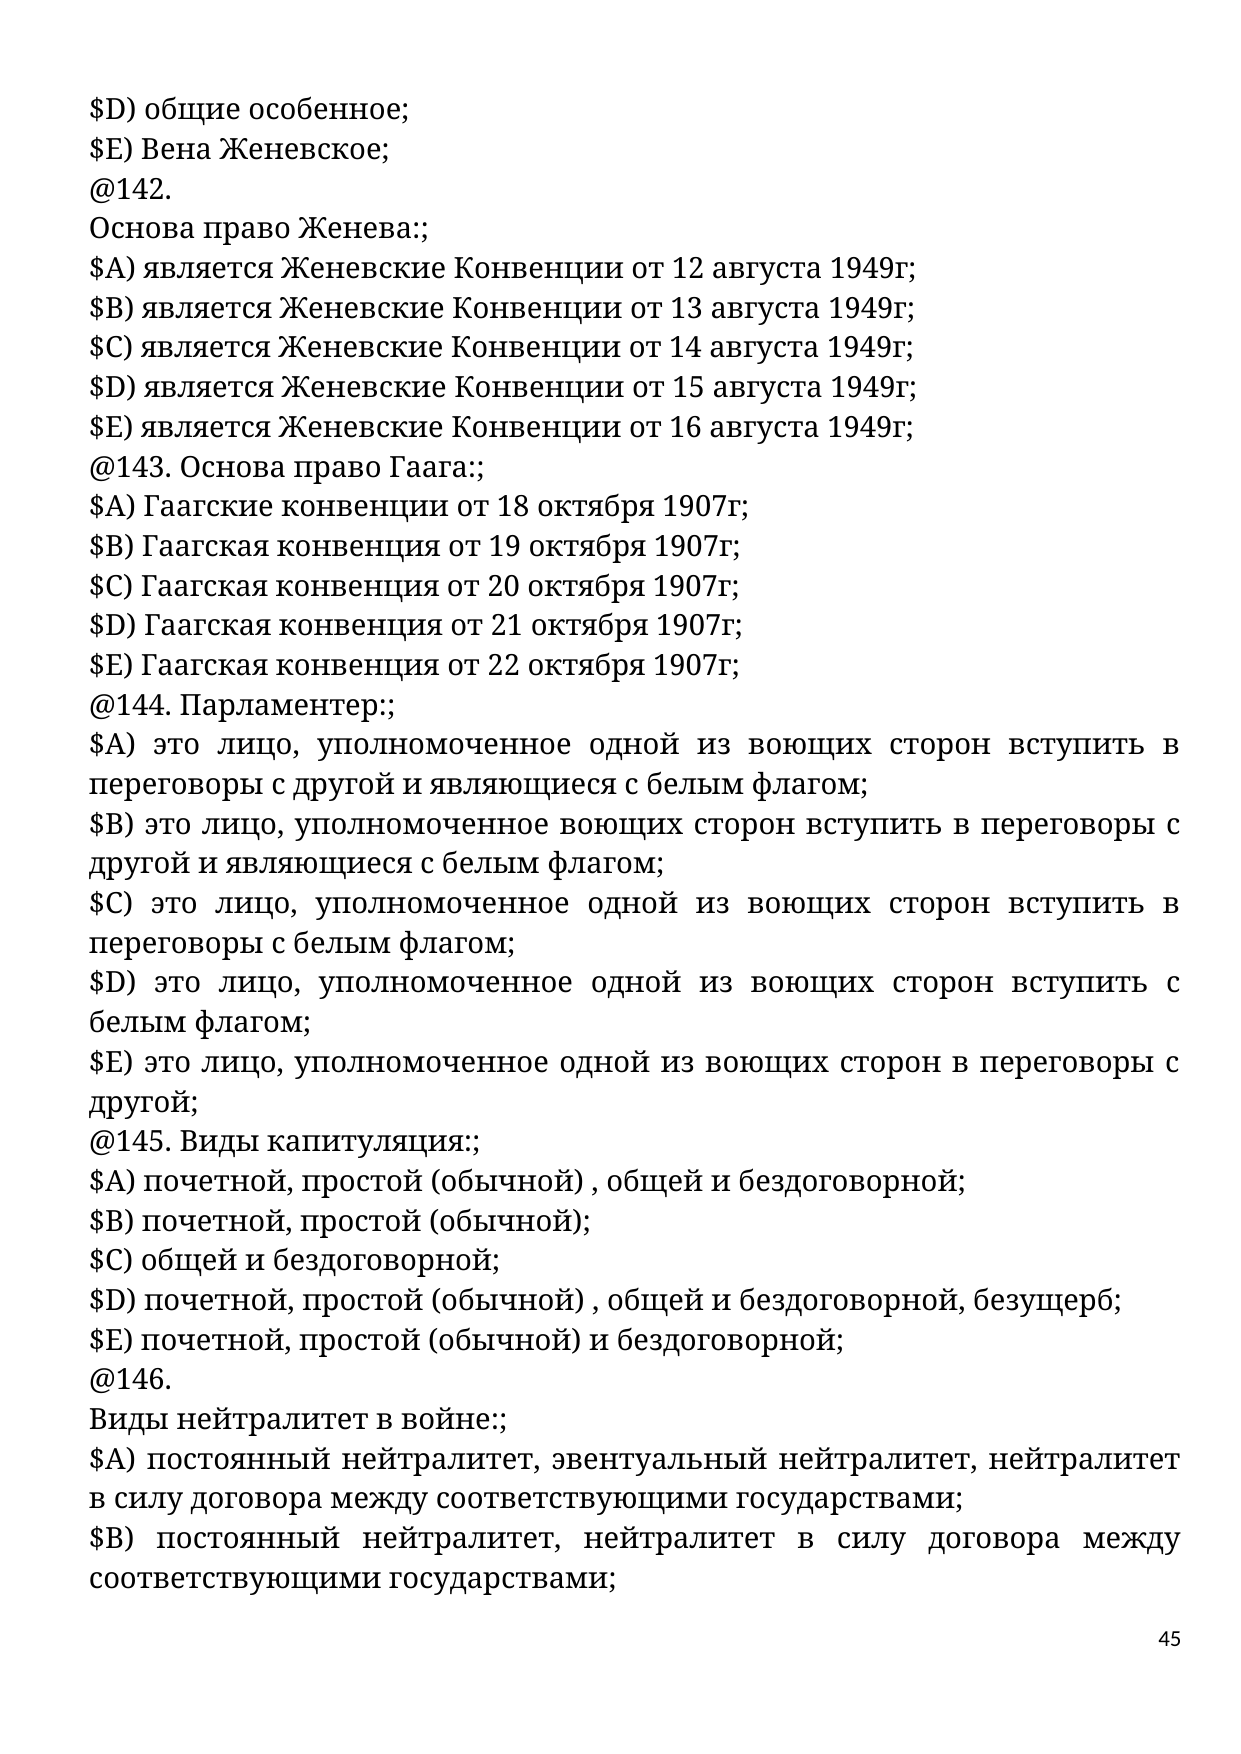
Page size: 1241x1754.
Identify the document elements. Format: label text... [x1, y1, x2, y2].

text $A) Гаагские конвенции от 18 октября 1907г; [89, 486, 1181, 525]
text Виды нейтралитет в войне:; [89, 1398, 1181, 1438]
text $E) это лицо, уполномоченное одной из воющих сторон в переговоры с другой; [89, 1041, 1181, 1121]
text $C) это лицо, уполномоченное одной из воющих сторон вступить в переговоры с белым флагом; [89, 882, 1181, 962]
text @144. Парламентер:; [89, 684, 1181, 724]
text $E) Вена Женевское; [89, 128, 1181, 168]
text @146. [89, 1359, 1181, 1398]
text $A) почетной, простой (обычной) , общей и бездоговорной; [89, 1160, 1181, 1200]
text $D) общие особенное; [89, 89, 1181, 128]
text $B) Гаагская конвенция от 19 октября 1907г; [89, 525, 1181, 565]
text $C) Гаагская конвенция от 20 октября 1907г; [89, 565, 1181, 604]
text $D) это лицо, уполномоченное одной из воющих сторон вступить с белым флагом; [89, 962, 1181, 1041]
text $D) является Женевские Конвенции от 15 августа 1949г; [89, 366, 1181, 406]
text $B) является Женевские Конвенции от 13 августа 1949г; [89, 287, 1181, 327]
text $A) постоянный нейтралитет, эвентуальный нейтралитет, нейтралитет в силу договора между соответствующими государствами; [89, 1438, 1181, 1517]
text $A) является Женевские Конвенции от 12 августа 1949г; [89, 247, 1181, 287]
text $B) постоянный нейтралитет, нейтралитет в силу договора между соответствующими государствами; [89, 1517, 1181, 1597]
text $A) это лицо, уполномоченное одной из воющих сторон вступить в переговоры с другой и являющиеся с белым флагом; [89, 724, 1181, 803]
text $E) Гаагская конвенция от 22 октября 1907г; [89, 644, 1181, 684]
text $C) является Женевские Конвенции от 14 августа 1949г; [89, 327, 1181, 366]
text @142. [89, 168, 1181, 208]
text $B) это лицо, уполномоченное воющих сторон вступить в переговоры с другой и являющиеся с белым флагом; [89, 803, 1181, 882]
text $D) почетной, простой (обычной) , общей и бездоговорной, безущерб; [89, 1279, 1181, 1319]
text $D) Гаагская конвенция от 21 октября 1907г; [89, 604, 1181, 644]
text @145. Виды капитуляция:; [89, 1121, 1181, 1160]
text $B) почетной, простой (обычной); [89, 1200, 1181, 1239]
text $C) общей и бездоговорной; [89, 1239, 1181, 1279]
text $E) почетной, простой (обычной) и бездоговорной; [89, 1319, 1181, 1359]
text Основа право Женева:; [89, 208, 1181, 247]
text @143. Основа право Гаага:; [89, 446, 1181, 486]
text $E) является Женевские Конвенции от 16 августа 1949г; [89, 406, 1181, 446]
